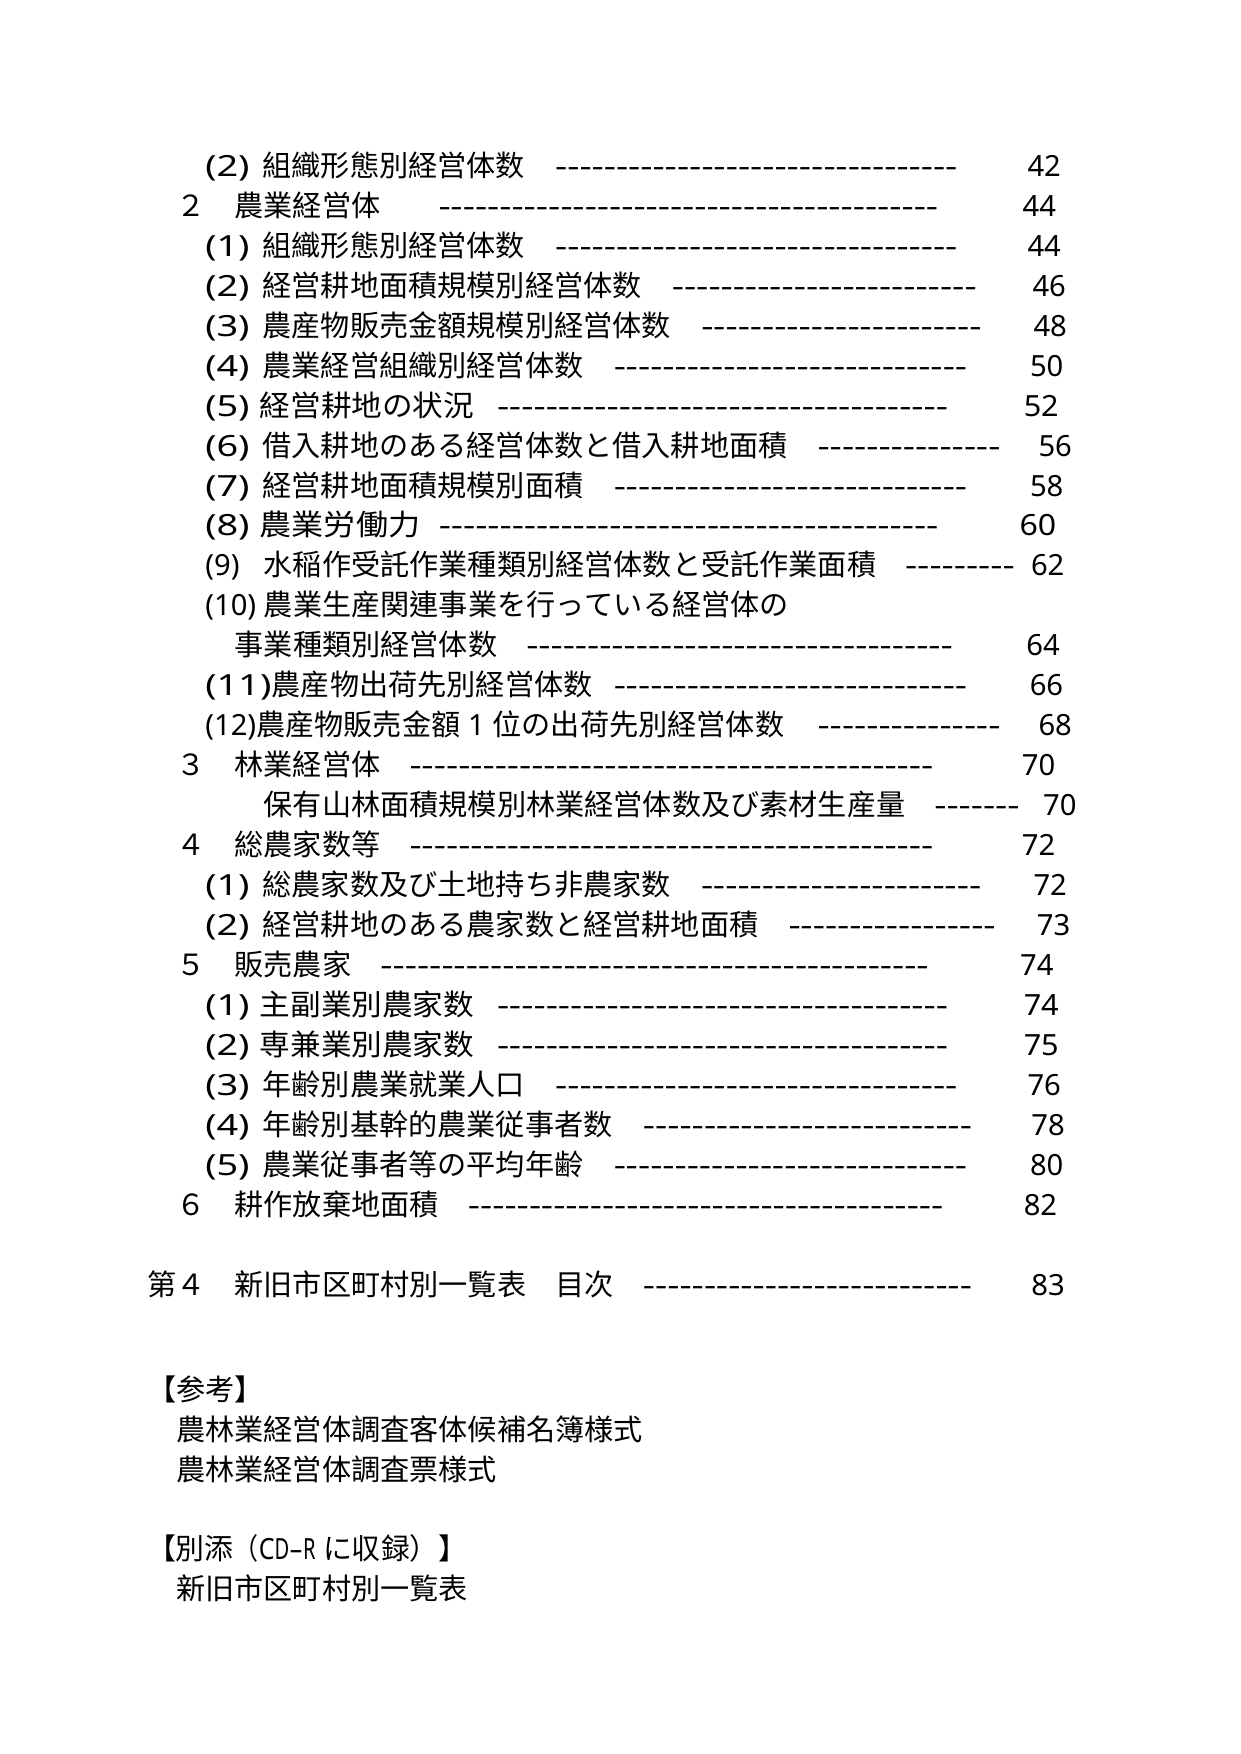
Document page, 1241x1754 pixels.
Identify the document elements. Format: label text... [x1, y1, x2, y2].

text (11)農産物出荷先別経営体数 ----------------------------- 66 [205, 665, 1161, 704]
text (2) 経営耕地のある農家数と経営耕地面積 ----------------- 73 [205, 904, 1161, 944]
text (3) 年齢別農業就業人口 --------------------------------- 76 [205, 1064, 1161, 1104]
text (8) 農業労働力 ----------------------------------------- 60 [205, 505, 1161, 544]
text (1) 主副業別農家数 ------------------------------------- 74 [205, 984, 1161, 1024]
text ４ 総農家数等 ------------------------------------------- 72 [176, 824, 1161, 864]
text (3) 農産物販売金額規模別経営体数 ----------------------- 48 [205, 305, 1161, 344]
list 水稲作受託作業種類別経営体数と受託作業面積 --------- 62 [205, 545, 1161, 584]
text ６ 耕作放棄地面積 --------------------------------------- 82 [176, 1184, 1161, 1224]
text (12)農産物販売金額 1 位の出荷先別経営体数 --------------- 68 [205, 705, 1161, 744]
text (1) 総農家数及び土地持ち非農家数 ----------------------- 72 [205, 864, 1161, 904]
text 農林業経営体調査客体候補名簿様式農林業経営体調査票様式 [176, 1409, 643, 1489]
text (6) 借入耕地のある経営体数と借入耕地面積 --------------- 56 [205, 425, 1161, 464]
text 第４ 新旧市区町村別一覧表 目次 --------------------------- 83 [147, 1264, 1161, 1304]
text 【別添（CD-R に収録）】新旧市区町村別一覧表 [147, 1528, 475, 1608]
text ２ 農業経営体 ----------------------------------------- 44 [176, 185, 1161, 224]
text 【参考】 [147, 1369, 1161, 1409]
text (5) 経営耕地の状況 ------------------------------------- 52 [205, 385, 1161, 424]
text (4) 年齢別基幹的農業従事者数 --------------------------- 78 [205, 1104, 1161, 1144]
text (2) 組織形態別経営体数 --------------------------------- 42 [205, 145, 1161, 184]
text (1) 組織形態別経営体数 --------------------------------- 44 [205, 225, 1161, 264]
text (4) 農業経営組織別経営体数 ----------------------------- 50 [205, 345, 1161, 384]
list 農業生産関連事業を行っている経営体の [205, 585, 1161, 624]
text (2) 経営耕地面積規模別経営体数 ------------------------- 46 [205, 265, 1161, 304]
text ３ 林業経営体 ------------------------------------------- 70 [176, 744, 1161, 784]
text 事業種類別経営体数 ----------------------------------- 64 [234, 625, 1161, 664]
text (5) 農業従事者等の平均年齢 ----------------------------- 80 [205, 1144, 1161, 1184]
text (2) 専兼業別農家数 ------------------------------------- 75 [205, 1024, 1161, 1064]
text (7) 経営耕地面積規模別面積 ----------------------------- 58 [205, 465, 1161, 504]
text ５ 販売農家 --------------------------------------------- 74 [176, 944, 1161, 984]
text 保有山林面積規模別林業経営体数及び素材生産量 ------- 70 [263, 784, 1161, 824]
